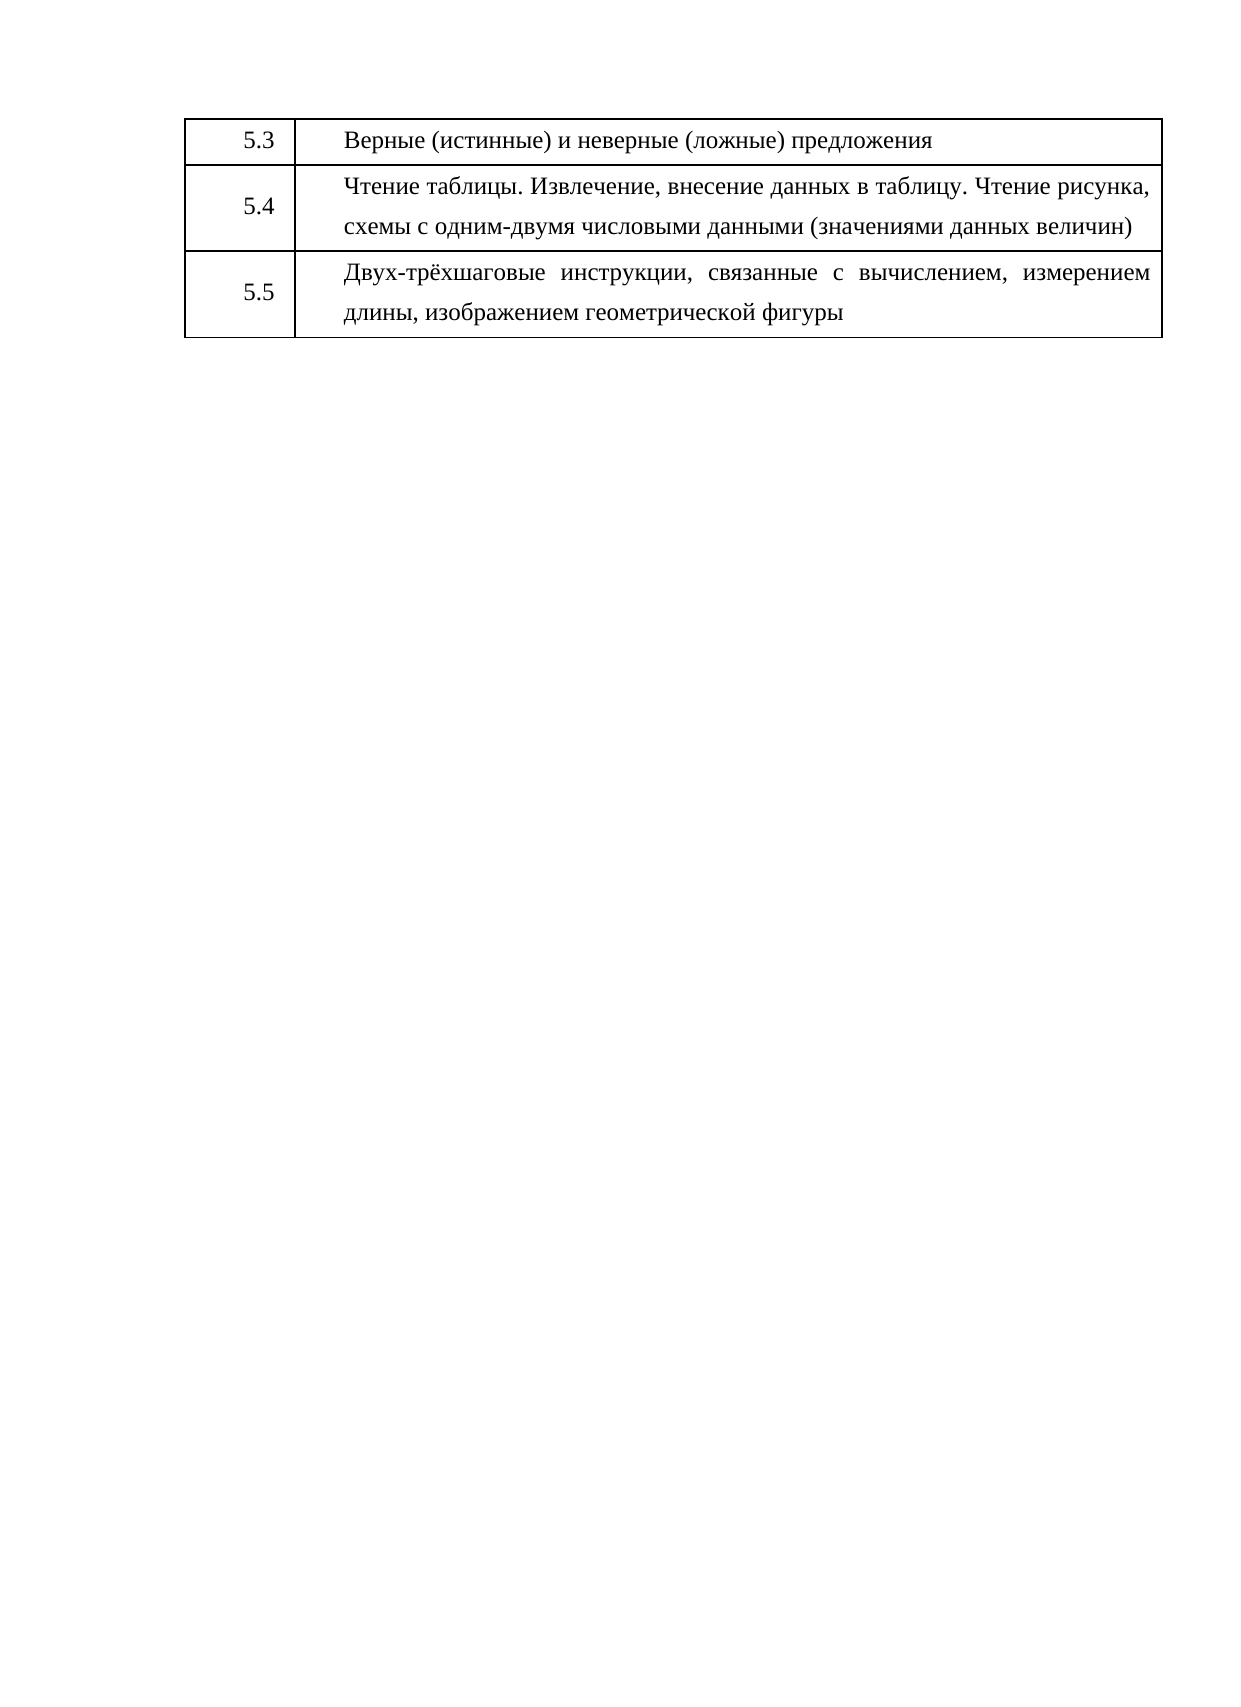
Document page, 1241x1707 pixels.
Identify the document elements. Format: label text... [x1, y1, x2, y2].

table_cell Верные (истинные) и неверные (ложные) предложения [296, 120, 1161, 164]
table_cell 5.4 [186, 166, 294, 250]
table_cell Двух-трёхшаговые инструкции, связанные с вычислением, измерением длины, изображением геометрической фигуры [296, 252, 1161, 337]
table_cell Чтение таблицы. Извлечение, внесение данных в таблицу. Чтение рисунка, схемы с одним-двумя числовыми данными (значениями данных величин) [296, 166, 1161, 250]
table_cell 5.5 [186, 252, 294, 337]
table_cell 5.3 [186, 120, 294, 164]
